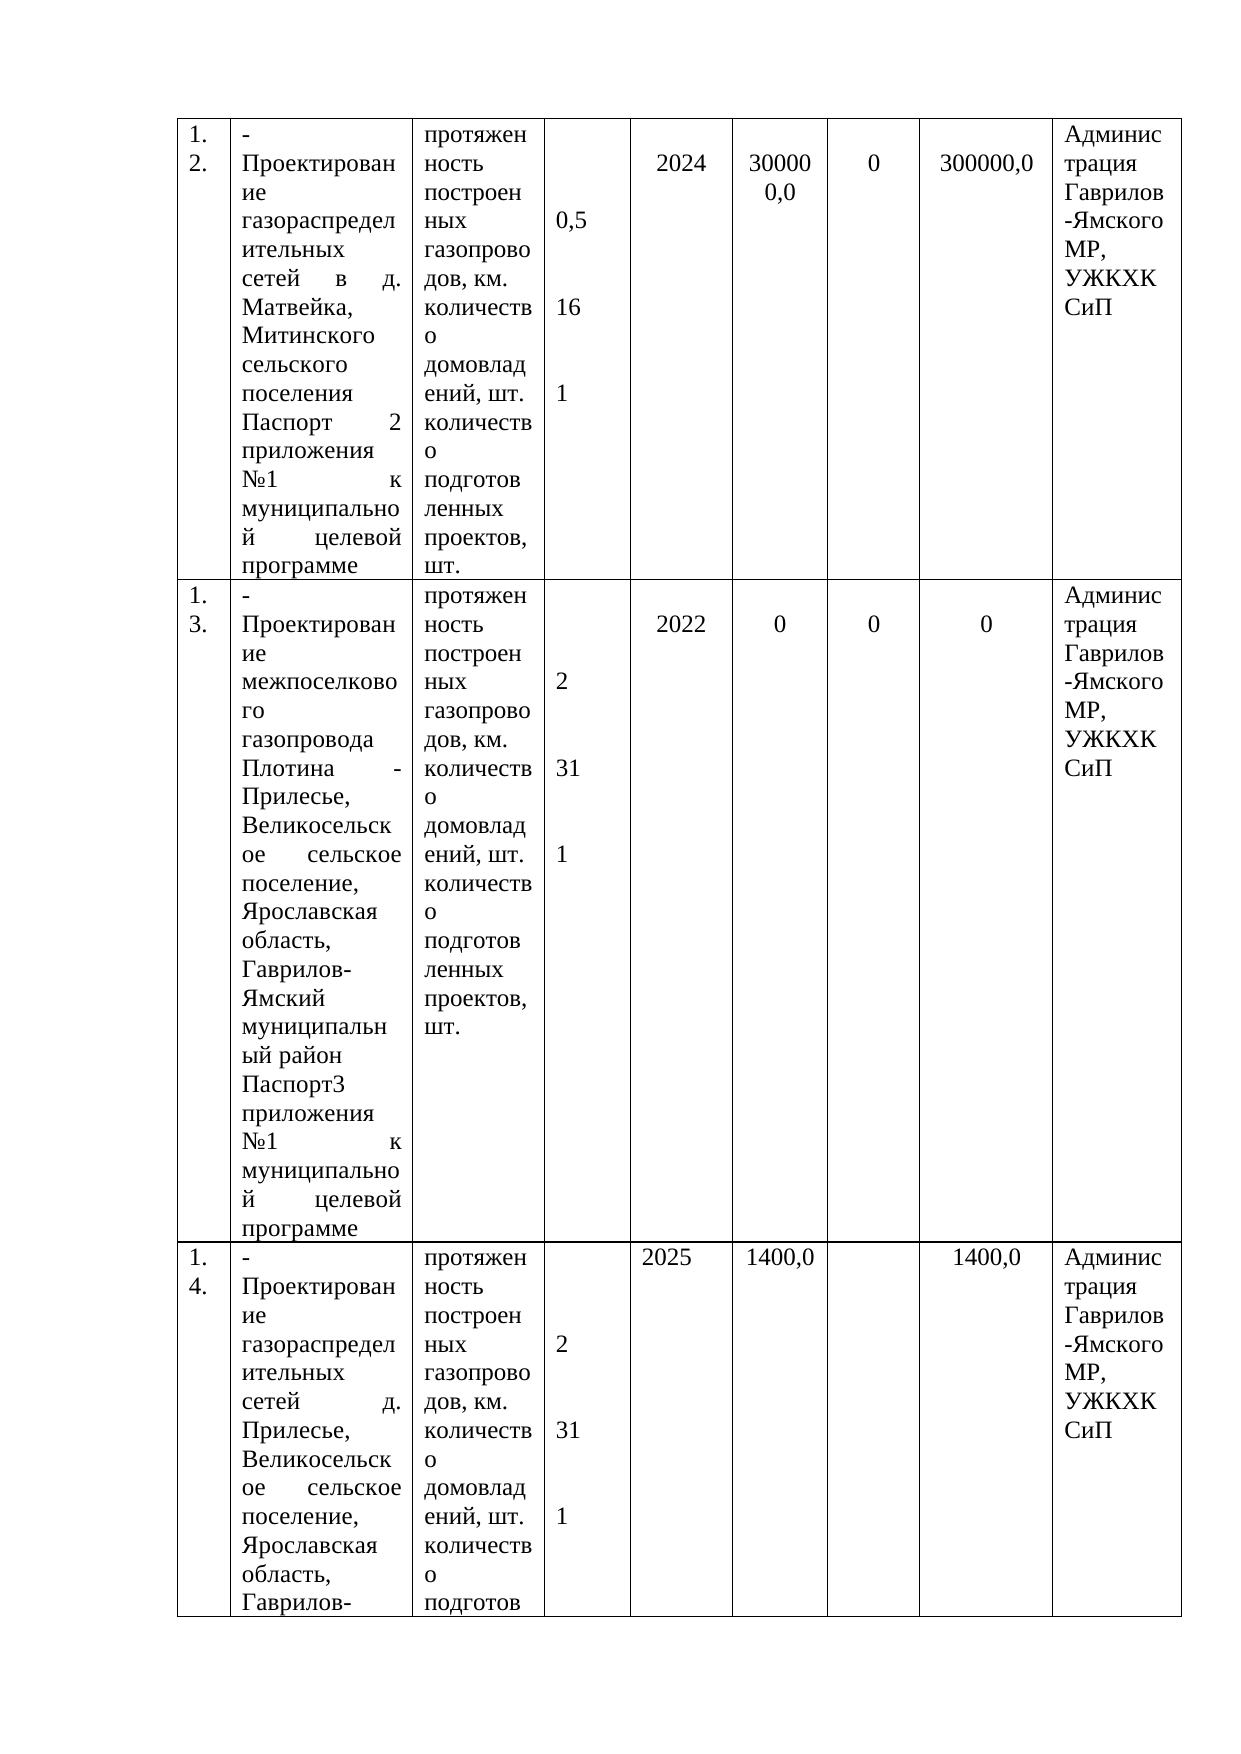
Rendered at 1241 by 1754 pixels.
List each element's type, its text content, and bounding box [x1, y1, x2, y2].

table_cell 2 31 1 [545, 1243, 630, 1616]
table_cell 1.4. [178, 1243, 230, 1616]
table_cell Администрация Гаврилов-Ямского МР, УЖКХКСиП [1053, 119, 1181, 579]
table_cell 0 [828, 119, 919, 579]
table_cell 0 [920, 580, 1052, 1241]
table_cell [828, 1243, 919, 1616]
table_cell 2025 [631, 1243, 732, 1616]
table_cell протяженность построенных газопроводов, км. количество домовладений, шт. количество подготовленных проектов, шт. [413, 119, 544, 579]
table_cell 1.3. [178, 580, 230, 1241]
table_cell 0,5 16 1 [545, 119, 630, 579]
table_cell -Проектирование газораспределительных сетей в д. Матвейка, Митинского сельского поселения Паспорт 2 приложения №1 к муниципальной целевой программе [231, 119, 412, 579]
table_cell протяженность построенных газопроводов, км. количество домовладений, шт. количество подготовленных проектов, шт. [413, 580, 544, 1241]
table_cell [413, 1243, 544, 1616]
table_cell 1400,0 [733, 1243, 827, 1616]
table_cell 0 [733, 580, 827, 1241]
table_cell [231, 1243, 412, 1616]
table_cell 300000,0 [733, 119, 827, 579]
table_cell 0 [828, 580, 919, 1241]
table_cell 300000,0 [920, 119, 1052, 579]
table_cell 2024 [631, 119, 732, 579]
table_cell 2022 [631, 580, 732, 1241]
table_cell 1400,0 [920, 1243, 1052, 1616]
table_cell - Проектирование межпоселкового газопровода Плотина - Прилесье, Великосельское сельское поселение, Ярославская область, Гаврилов-Ямский муниципальный район Паспорт3 приложения №1 к муниципальной целевой программе [231, 580, 412, 1241]
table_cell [1053, 1243, 1181, 1616]
table_cell 1.2. [178, 119, 230, 579]
table_cell Администрация Гаврилов-Ямского МР, УЖКХКСиП [1053, 580, 1181, 1241]
table_cell 2 31 1 [545, 580, 630, 1241]
